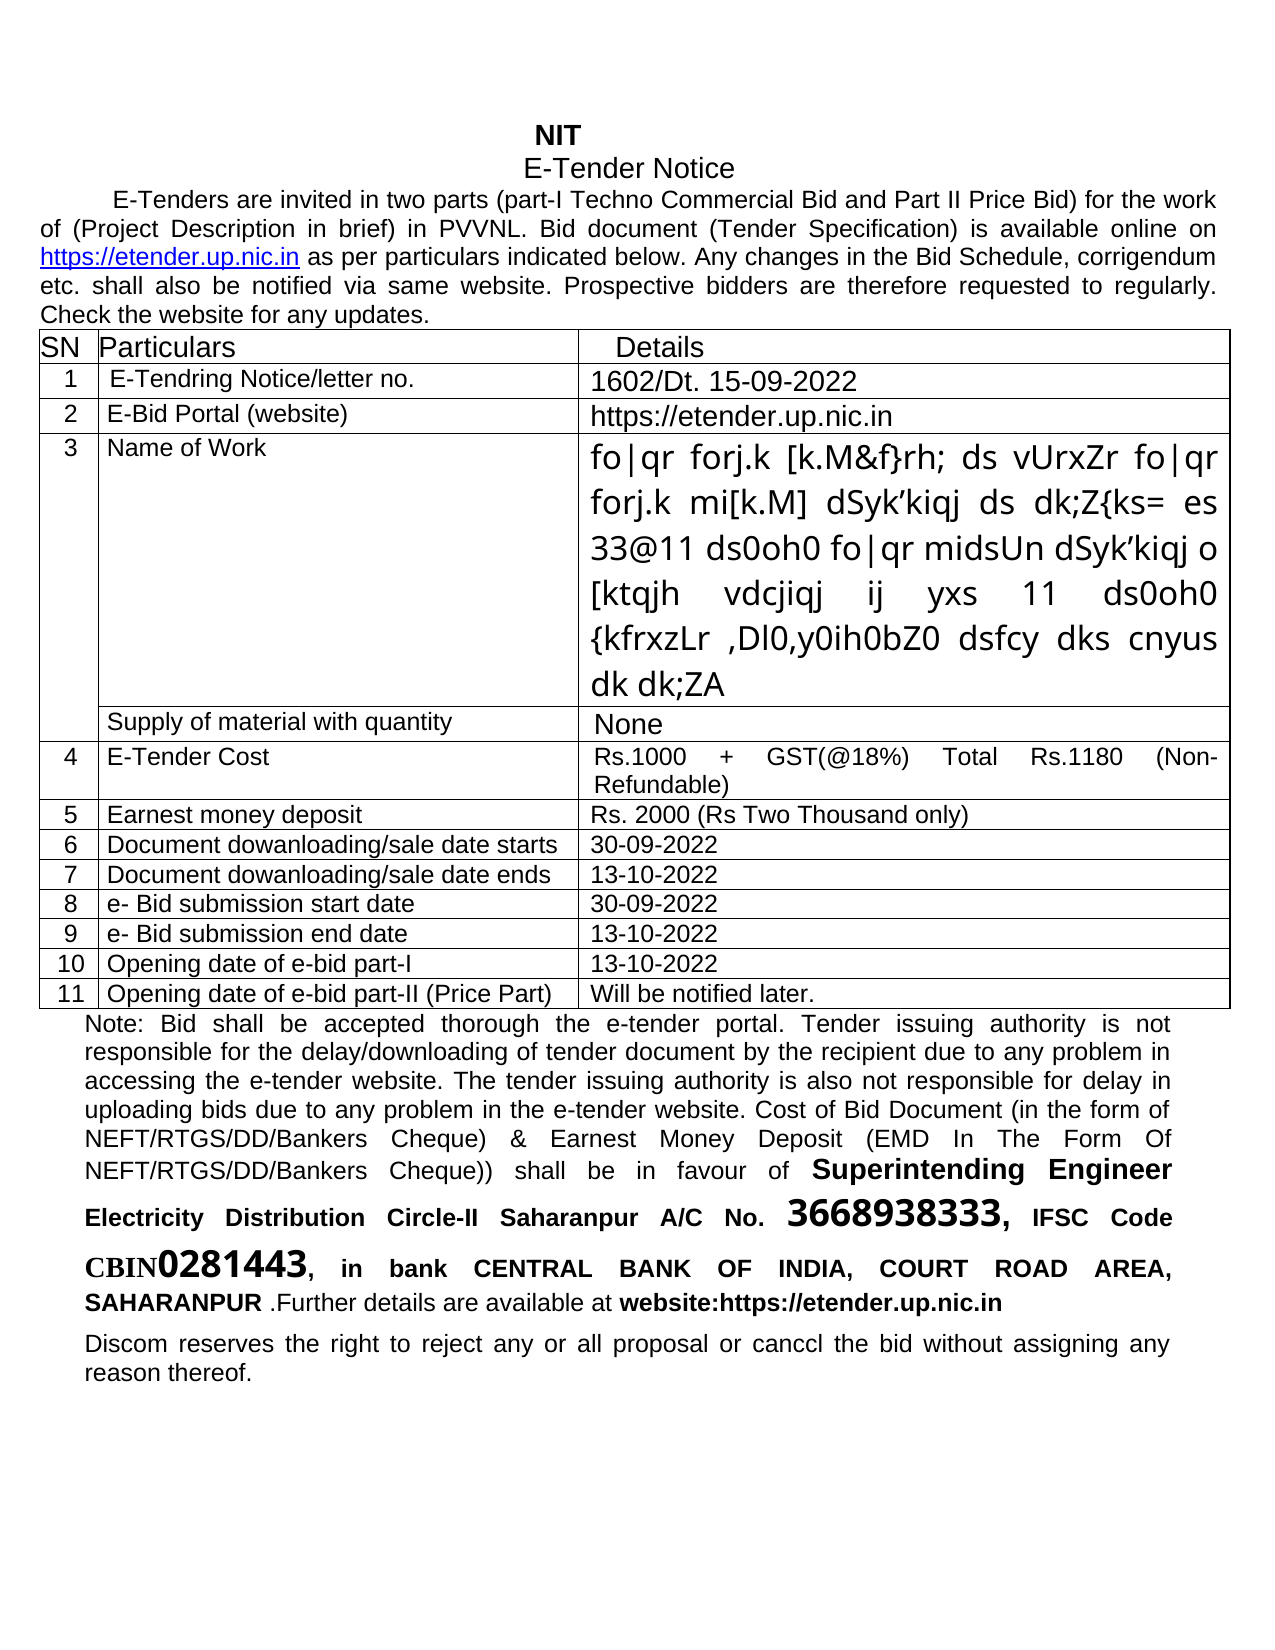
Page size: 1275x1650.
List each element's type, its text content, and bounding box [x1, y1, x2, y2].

table_cell 13-10-2022 [579, 949, 1229, 978]
text NIT [187, 118, 1219, 151]
table_cell https://etender.up.nic.in [579, 399, 1229, 432]
table_cell 7 [40, 860, 98, 888]
table_header Details [579, 330, 1229, 363]
table_cell 1 [40, 364, 98, 398]
table_cell 3 [40, 434, 98, 741]
text Note: Bid shall be accepted thorough the e-tender portal. Tender issuing authority is not responsible for the delay/downloading of tender document by the recipient due to any problem in accessing the e-tender website. The tender issuing authority is also not responsible for delay in uploading bids due to any problem in the e-tender website. Cost of Bid Document (in the form of NEFT/RTGS/DD/Bankers Cheque) & Earnest Money Deposit (EMD In The Form Of NEFT/RTGS/DD/Bankers Cheque)) shall be in favour of Superintending Engineer Electricity Distribution Circle-II Saharanpur A/C No. 3668938333, IFSC Code CBIN0281443, in bank CENTRAL BANK OF INDIA, COURT ROAD AREA, SAHARANPUR .Further details are available at website:https://etender.up.nic.in [84, 1009, 1173, 1317]
table_cell 11 [40, 979, 98, 1008]
table_cell e- Bid submission start date [99, 890, 578, 918]
table_cell 13-10-2022 [579, 919, 1229, 948]
table_header SN [40, 330, 98, 363]
table_cell E-Bid Portal (website) [99, 399, 578, 432]
table_cell 30-09-2022 [579, 890, 1229, 918]
table_cell E-Tendring Notice/letter no. [99, 364, 578, 398]
table_cell E-Tender Cost [99, 742, 578, 799]
table_cell Opening date of e-bid part-I [99, 949, 578, 978]
table_cell 6 [40, 830, 98, 859]
table_header Particulars [99, 330, 578, 363]
table_cell 10 [40, 949, 98, 978]
text E-Tender Notice [40, 151, 1219, 185]
table_cell 2 [40, 399, 98, 432]
table_cell Earnest money deposit [99, 800, 578, 829]
table_cell 30-09-2022 [579, 830, 1229, 859]
table_cell 5 [40, 800, 98, 829]
table_cell Will be notified later. [579, 979, 1229, 1008]
table_cell fo|qr forj.k [k.M&f}rh; ds vUrxZr fo|qr forj.k mi[k.M] dSyk’kiqj ds dk;Z{ks= es 33@11 ds0oh0 fo|qr midsUn dSyk’kiqj o [ktqjh vdcjiqj ij yxs 11 ds0oh0 {kfrxzLr ,Dl0,y0ih0bZ0 dsfcy dks cnyus dk dk;ZA [579, 434, 1229, 706]
table_cell 9 [40, 919, 98, 948]
table_cell 1602/Dt. 15-09-2022 [579, 364, 1229, 398]
table_cell Rs. 2000 (Rs Two Thousand only) [579, 800, 1229, 829]
table_cell 8 [40, 890, 98, 918]
table_cell 4 [40, 742, 98, 799]
table_cell Document dowanloading/sale date ends [99, 860, 578, 888]
table_cell None [579, 707, 1229, 741]
table_cell Supply of material with quantity [99, 707, 578, 741]
text Discom reserves the right to reject any or all proposal or canccl the bid without assigning any reason thereof. [84, 1329, 1173, 1387]
table_cell Opening date of e-bid part-II (Price Part) [99, 979, 578, 1008]
table_cell Rs.1000 + GST(@18%) Total Rs.1180 (Non-Refundable) [579, 742, 1229, 799]
table_cell e- Bid submission end date [99, 919, 578, 948]
table_cell Document dowanloading/sale date starts [99, 830, 578, 859]
text E-Tenders are invited in two parts (part-I Techno Commercial Bid and Part II Price Bid) for the work of (Project Description in brief) in PVVNL. Bid document (Tender Specification) is available online on https://etender.up.nic.in as per particulars indicated below. Any changes in the Bid Schedule, corrigendum etc. shall also be notified via same website. Prospective bidders are therefore requested to regularly. Check the website for any updates. [40, 185, 1219, 329]
table_cell 13-10-2022 [579, 860, 1229, 888]
table_cell Name of Work [99, 434, 578, 706]
